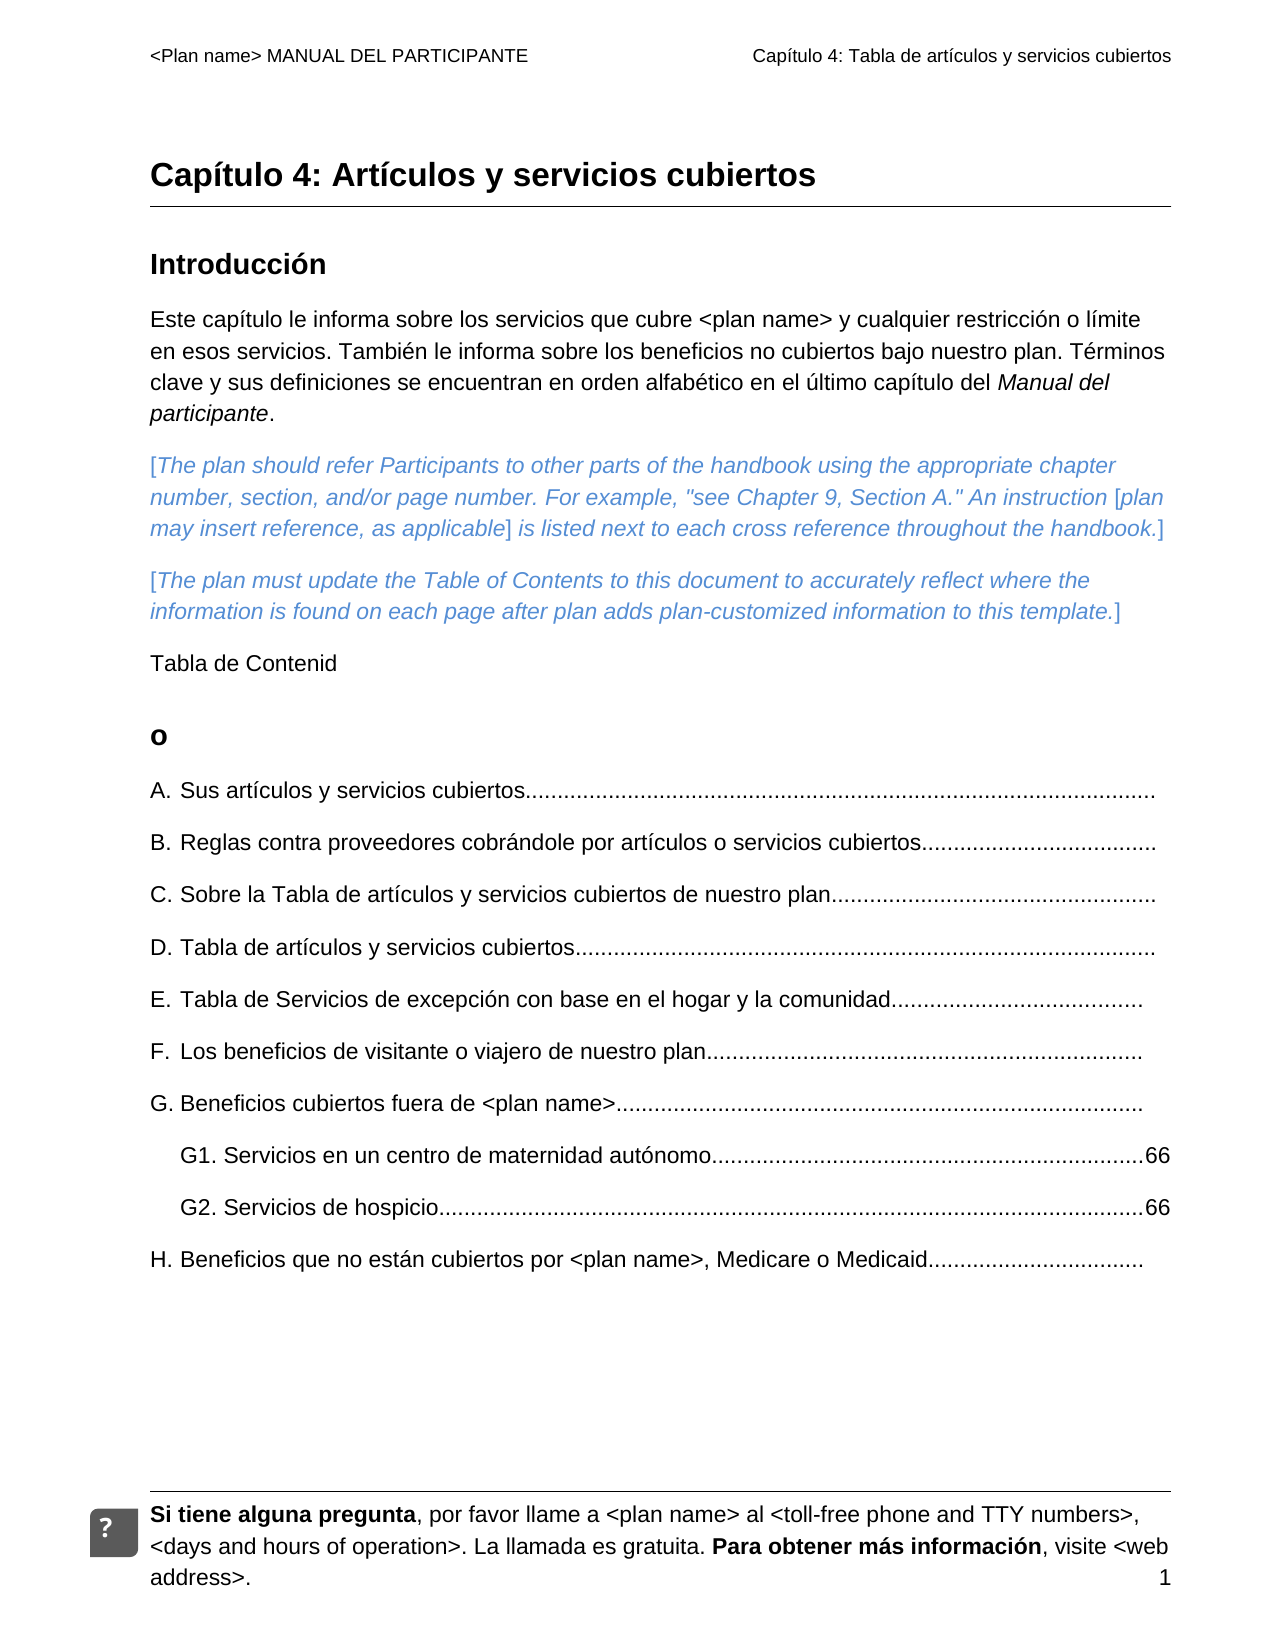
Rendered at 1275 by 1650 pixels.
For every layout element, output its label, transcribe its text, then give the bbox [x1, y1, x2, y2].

text [The plan must update the Table of Contents to this document to accurately reflect where the information is found on each page after plan adds plan-customized information to this template.] [150, 563, 1171, 626]
title Capítulo 4: Artículos y servicios cubiertos [150, 156, 1171, 206]
text [The plan should refer Participants to other parts of the handbook using the appropriate chapter number, section, and/or page number. For example, "see Chapter 9, Section A." An instruction [plan may insert reference, as applicable] is listed next to each cross reference throughout the handbook.] [150, 449, 1171, 542]
text Introducción [150, 244, 1171, 282]
text Este capítulo le informa sobre los servicios que cubre <plan name> y cualquier restricción o límite en esos servicios. También le informa sobre los beneficios no cubiertos bajo nuestro plan. Términos clave y sus definiciones se encuentran en orden alfabético en el último capítulo del Manual del participante. [150, 303, 1171, 428]
